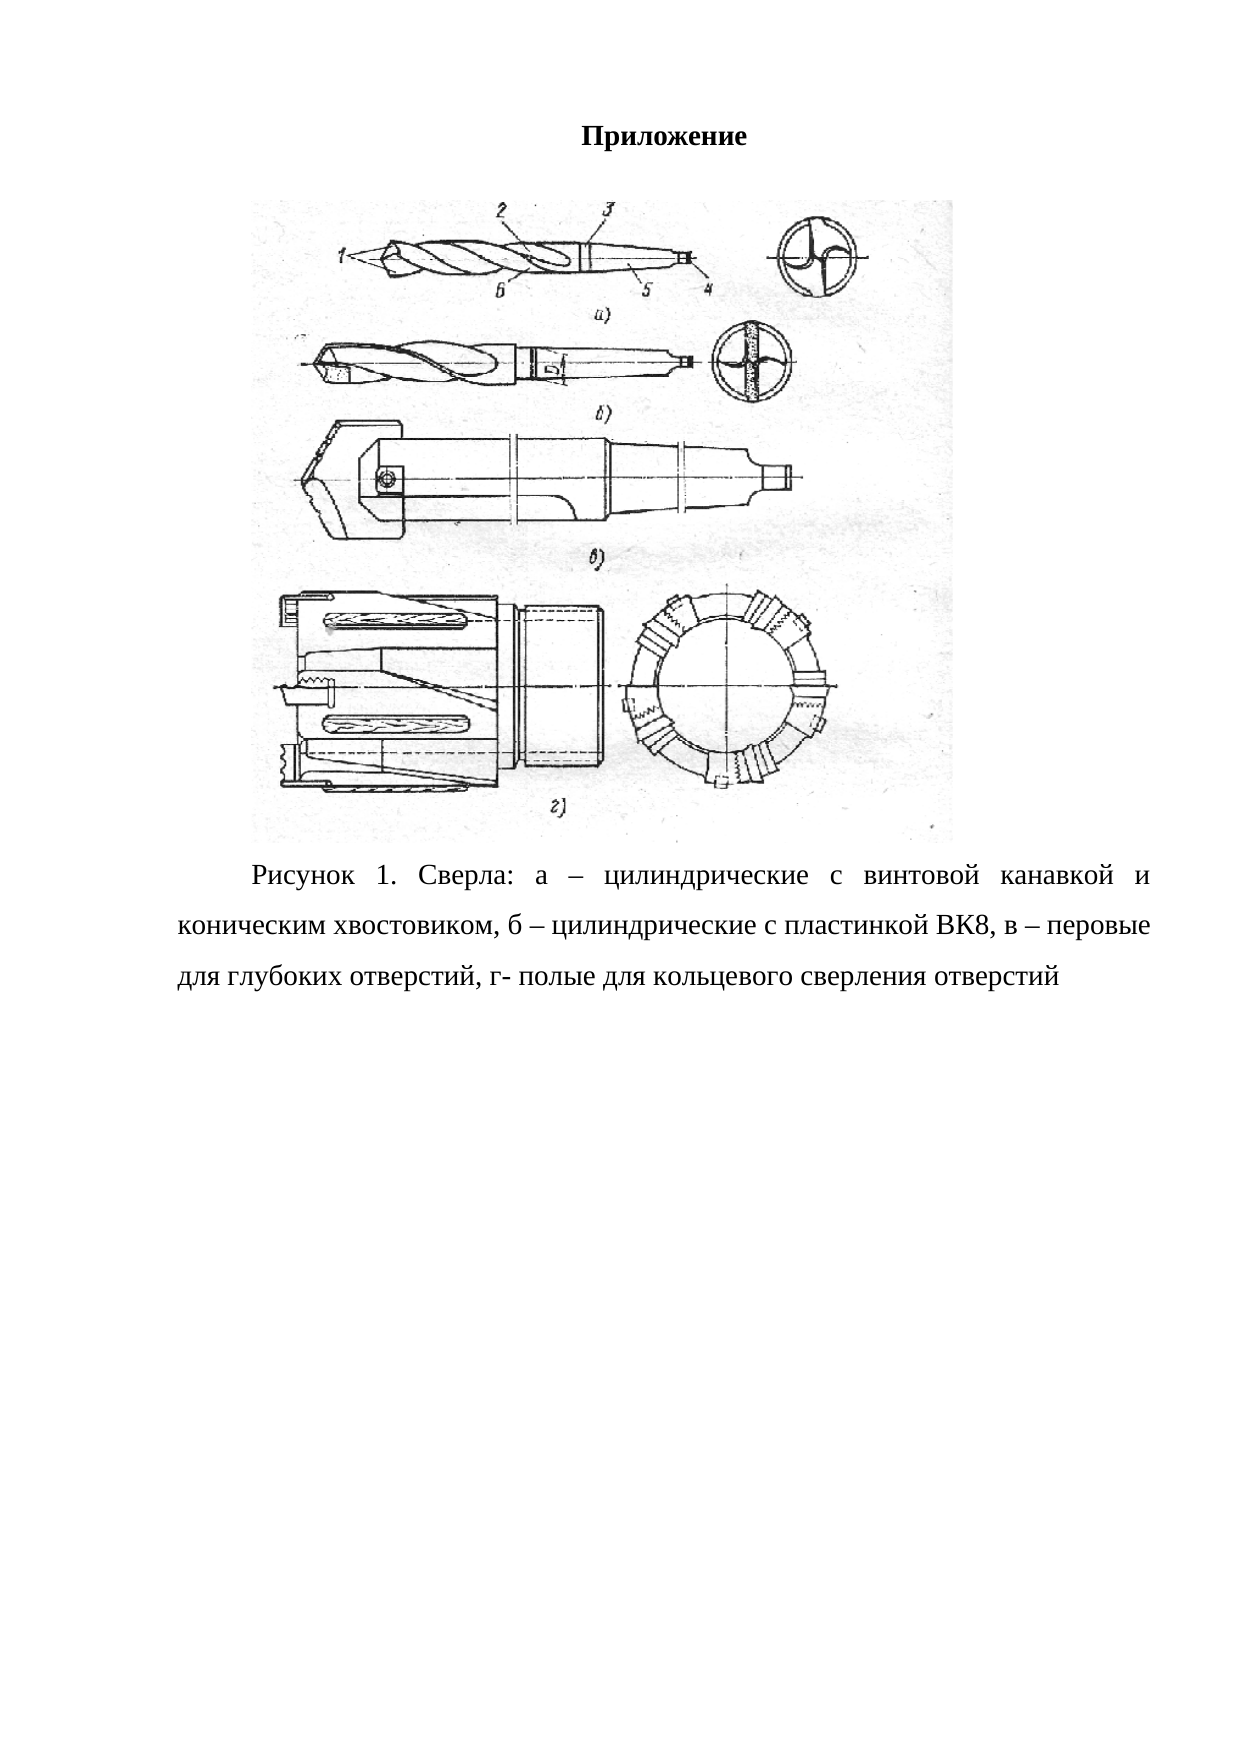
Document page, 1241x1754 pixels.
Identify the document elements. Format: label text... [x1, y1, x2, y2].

subtitle Приложение [177, 118, 1152, 152]
text Рисунок 1. Сверла: а – цилиндрические с винтовой канавкой и коническим хвостовиком, б – цилиндрические с пластинкой ВК8, в – перовые для глубоких отверстий, г- полые для кольцевого сверления отверстий [177, 857, 1152, 991]
picture [251, 197, 953, 843]
